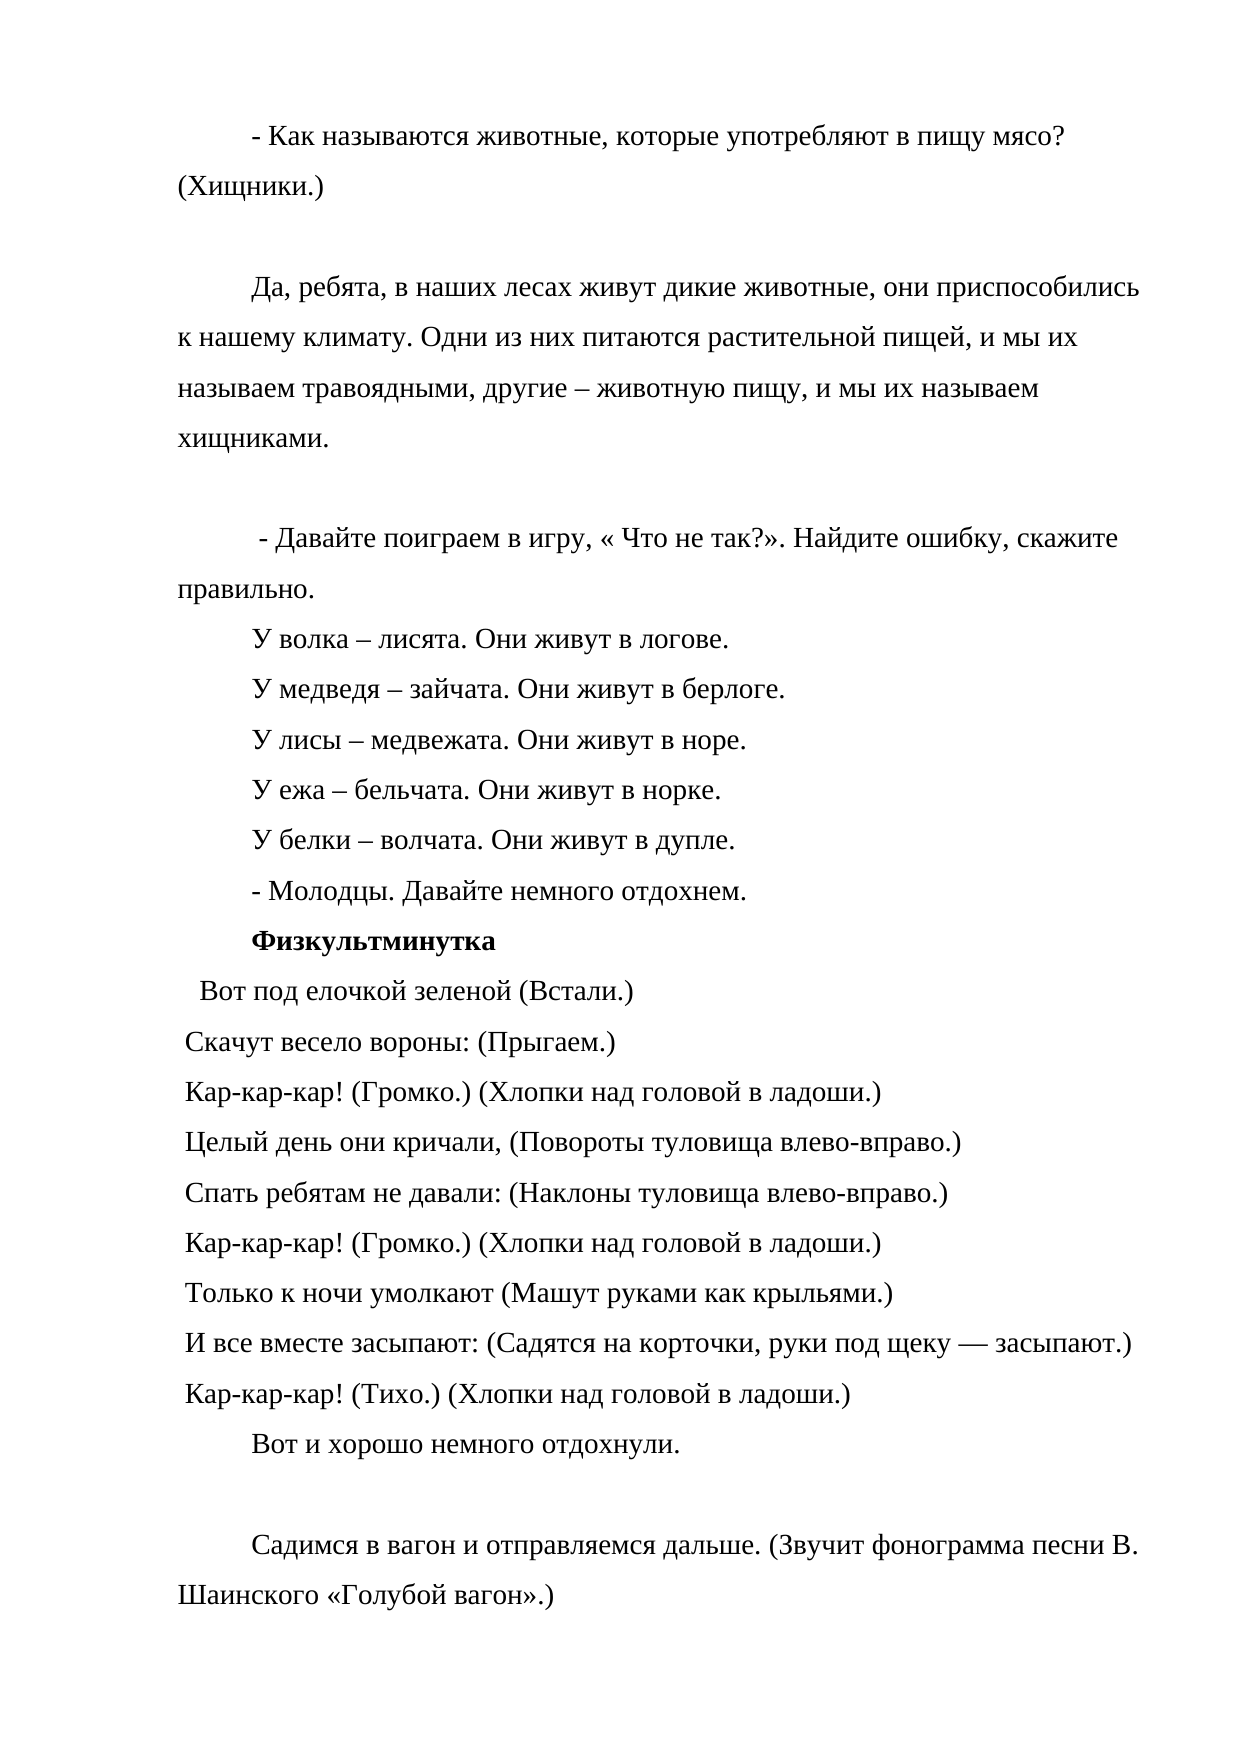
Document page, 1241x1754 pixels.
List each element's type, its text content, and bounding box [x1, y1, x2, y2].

text Физкультминутка [177, 923, 1152, 957]
text Кар-кар-кар! (Громко.) (Хлопки над головой в ладоши.) [177, 1225, 1152, 1258]
text - Давайте поиграем в игру, « Что не так?». Найдите ошибку, скажите правильно. [177, 521, 1152, 604]
text Да, ребята, в наших лесах живут дикие животные, они приспособились к нашему климату. Одни из них питаются растительной пищей, и мы их называем травоядными, другие – животную пищу, и мы их называем хищниками. [177, 269, 1152, 453]
text И все вместе засыпают: (Садятся на корточки, руки под щеку — засыпают.) [177, 1326, 1152, 1359]
text Вот и хорошо немного отдохнули. [177, 1426, 1152, 1460]
text Садимся в вагон и отправляемся дальше. (Звучит фонограмма песни В. Шаинского «Голубой вагон».) [177, 1527, 1152, 1611]
text Спать ребятам не давали: (Наклоны туловища влево-вправо.) [177, 1175, 1152, 1208]
text У ежа – бельчата. Они живут в норке. [177, 772, 1152, 806]
text - Как называются животные, которые употребляют в пищу мясо? (Хищники.) [177, 118, 1152, 202]
text Кар-кар-кар! (Громко.) (Хлопки над головой в ладоши.) [177, 1074, 1152, 1108]
text Скачут весело вороны: (Прыгаем.) [177, 1024, 1152, 1057]
text Только к ночи умолкают (Машут руками как крыльями.) [177, 1275, 1152, 1309]
text У медведя – зайчата. Они живут в берлоге. [177, 672, 1152, 705]
text У белки – волчата. Они живут в дупле. [177, 822, 1152, 856]
text Целый день они кричали, (Повороты туловища влево-вправо.) [177, 1124, 1152, 1158]
text - Молодцы. Давайте немного отдохнем. [177, 873, 1152, 906]
text Кар-кар-кар! (Тихо.) (Хлопки над головой в ладоши.) [177, 1376, 1152, 1409]
text Вот под елочкой зеленой (Встали.) [177, 973, 1152, 1007]
text У лисы – медвежата. Они живут в норе. [177, 722, 1152, 755]
text У волка – лисята. Они живут в логове. [177, 621, 1152, 655]
